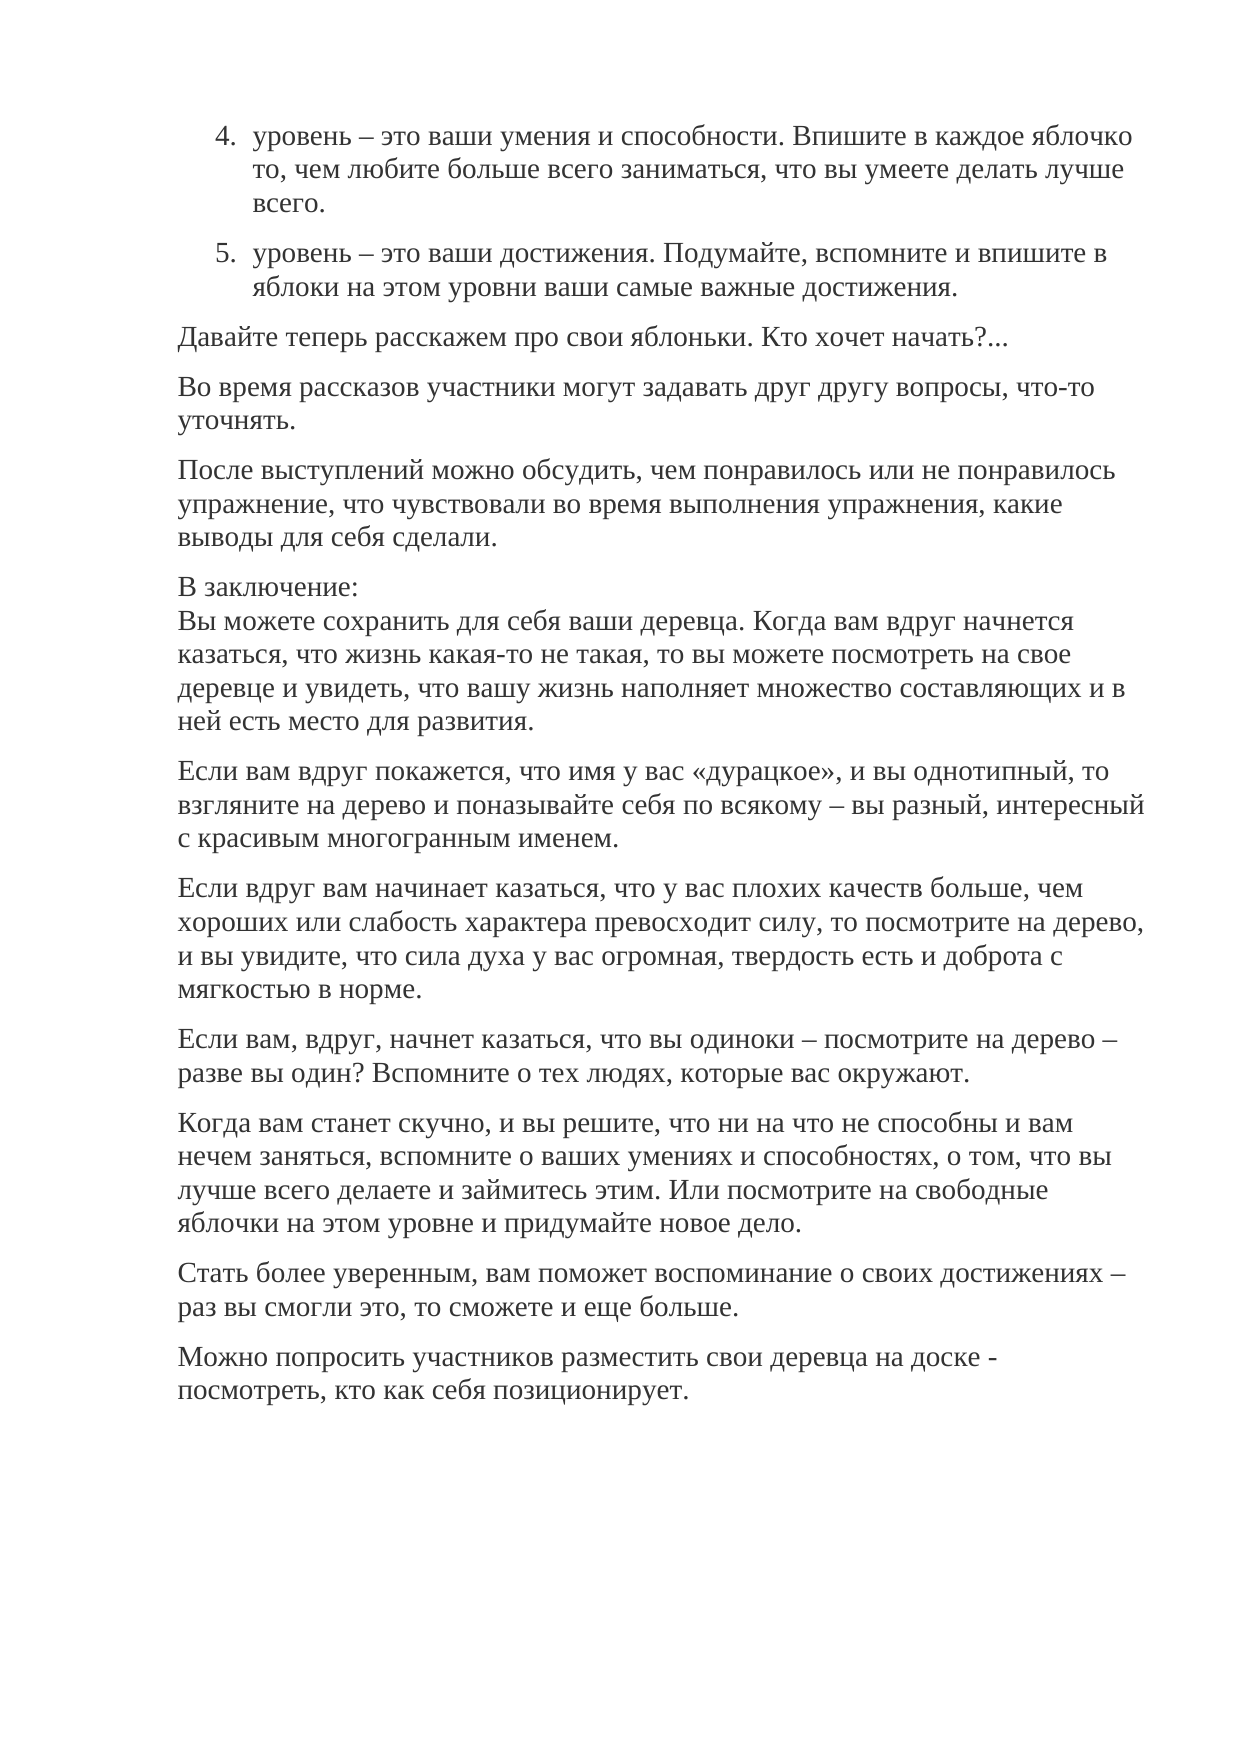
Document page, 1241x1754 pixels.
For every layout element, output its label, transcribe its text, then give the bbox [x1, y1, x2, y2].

text Стать более уверенным, вам поможет воспоминание о своих достижениях – раз вы смогли это, то сможете и еще больше. [177, 1255, 1152, 1322]
text Во время рассказов участники могут задавать друг другу вопросы, что-то уточнять. [177, 369, 1152, 436]
list уровень – это ваши достижения. Подумайте, вспомните и впишите в яблоки на этом уровни ваши самые важные достижения. [215, 235, 1152, 302]
text Вы можете сохранить для себя ваши деревца. Когда вам вдруг начнется казаться, что жизнь какая-то не такая, то вы можете посмотреть на свое деревце и увидеть, что вашу жизнь наполняет множество составляющих и в ней есть место для развития. [177, 603, 1152, 737]
text Если вдруг вам начинает казаться, что у вас плохих качеств больше, чем хороших или слабость характера превосходит силу, то посмотрите на дерево, и вы увидите, что сила духа у вас огромная, твердость есть и доброта с мягкостью в норме. [177, 871, 1152, 1005]
text Если вам, вдруг, начнет казаться, что вы одиноки – посмотрите на дерево – разве вы один? Вспомните о тех людях, которые вас окружают. [177, 1021, 1152, 1088]
text Если вам вдруг покажется, что имя у вас «дурацкое», и вы однотипный, то взгляните на дерево и поназывайте себя по всякому – вы разный, интересный с красивым многогранным именем. [177, 753, 1152, 854]
list уровень – это ваши умения и способности. Впишите в каждое яблочко то, чем любите больше всего заниматься, что вы умеете делать лучше всего. [215, 118, 1152, 219]
text Можно попросить участников разместить свои деревца на доске - посмотреть, кто как себя позиционирует. [177, 1339, 1152, 1406]
text Давайте теперь расскажем про свои яблоньки. Кто хочет начать?... [177, 319, 1152, 352]
text В заключение: [177, 569, 1152, 603]
text Когда вам станет скучно, и вы решите, что ни на что не способны и вам нечем заняться, вспомните о ваших умениях и способностях, о том, что вы лучше всего делаете и займитесь этим. Или посмотрите на свободные яблочки на этом уровне и придумайте новое дело. [177, 1105, 1152, 1239]
text После выступлений можно обсудить, чем понравилось или не понравилось упражнение, что чувствовали во время выполнения упражнения, какие выводы для себя сделали. [177, 452, 1152, 553]
